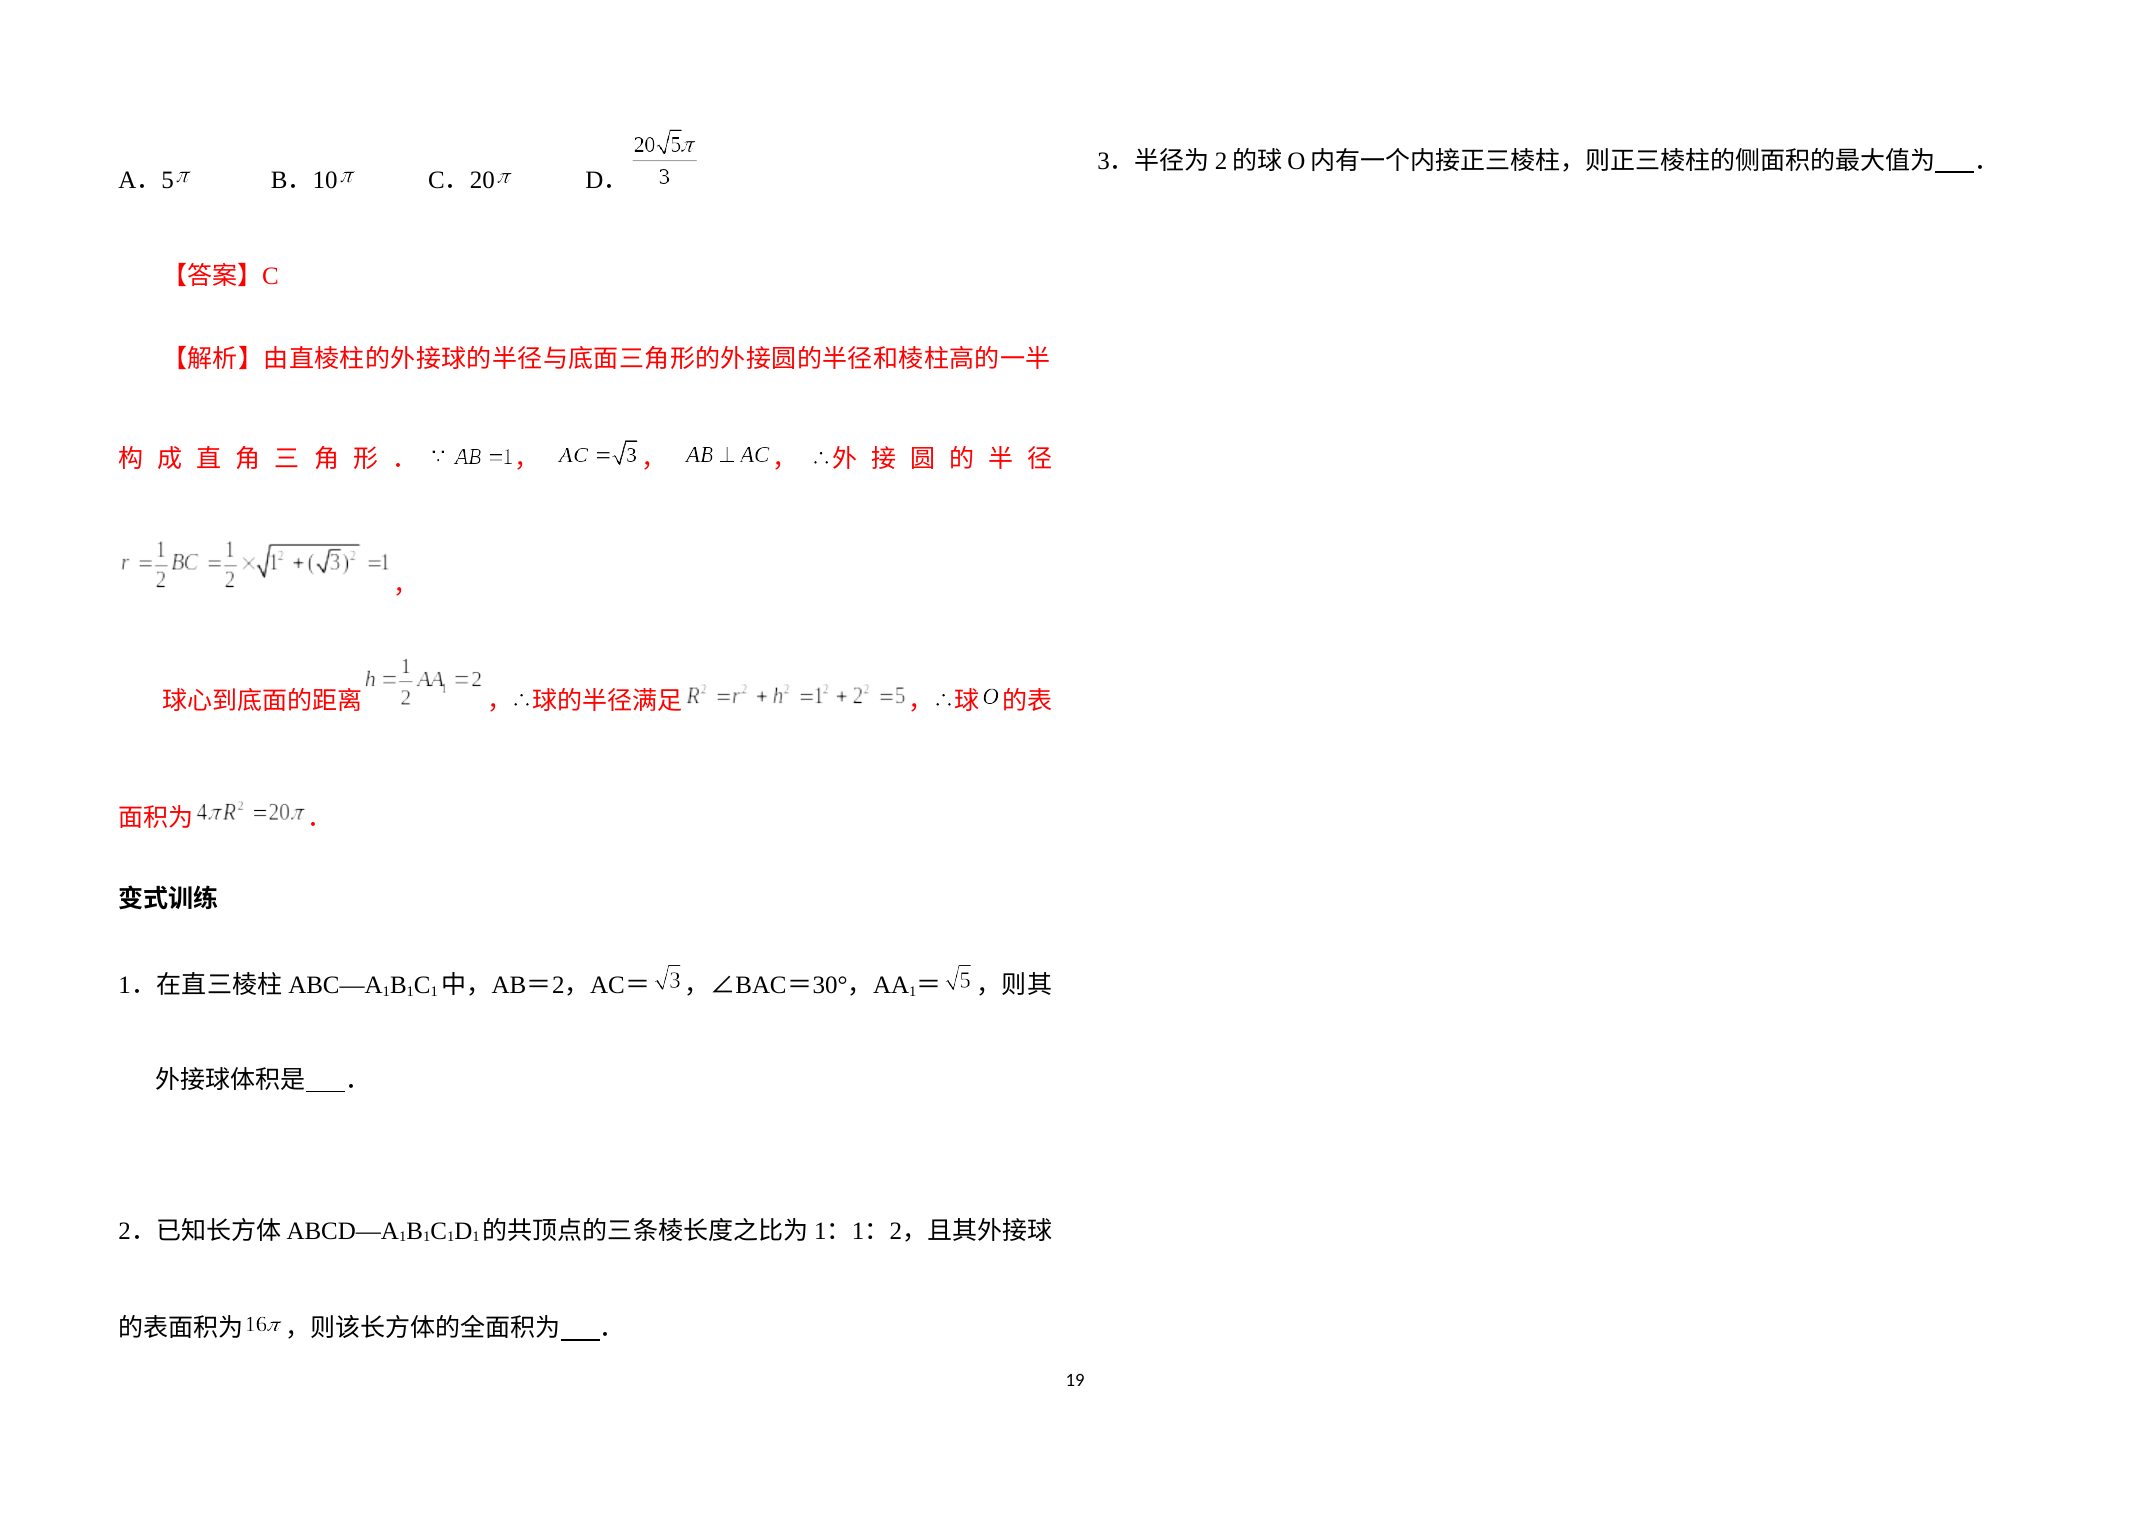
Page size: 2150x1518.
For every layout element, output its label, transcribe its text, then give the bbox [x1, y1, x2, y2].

text A．5 B．10 C．20 D． [118, 126, 1053, 223]
text 1．在直三棱柱ABC—A1B1C1中，AB＝2，AC＝，∠BAC＝30°，AA1＝，则其外接球体积是 ． [118, 948, 1053, 1110]
text 球心到底面的距离，球的半径满足，球的表面积为． [118, 651, 1053, 846]
text 变式训练 [118, 864, 1053, 929]
text 【解析】由直棱柱的外接球的半径与底面三角形的外接圆的半径和棱柱高的一半构成直角三角形．，，，外接圆的半径， [118, 324, 1053, 633]
text 3．半径为2的球O内有一个内接正三棱柱，则正三棱柱的侧面积的最大值为 ． [1097, 126, 2031, 191]
text 【答案】C [118, 241, 1053, 306]
text 2．已知长方体ABCD—A1B1C1D1的共顶点的三条棱长度之比为1：1：2，且其外接球的表面积为，则该长方体的全面积为 ． [118, 1196, 1053, 1358]
